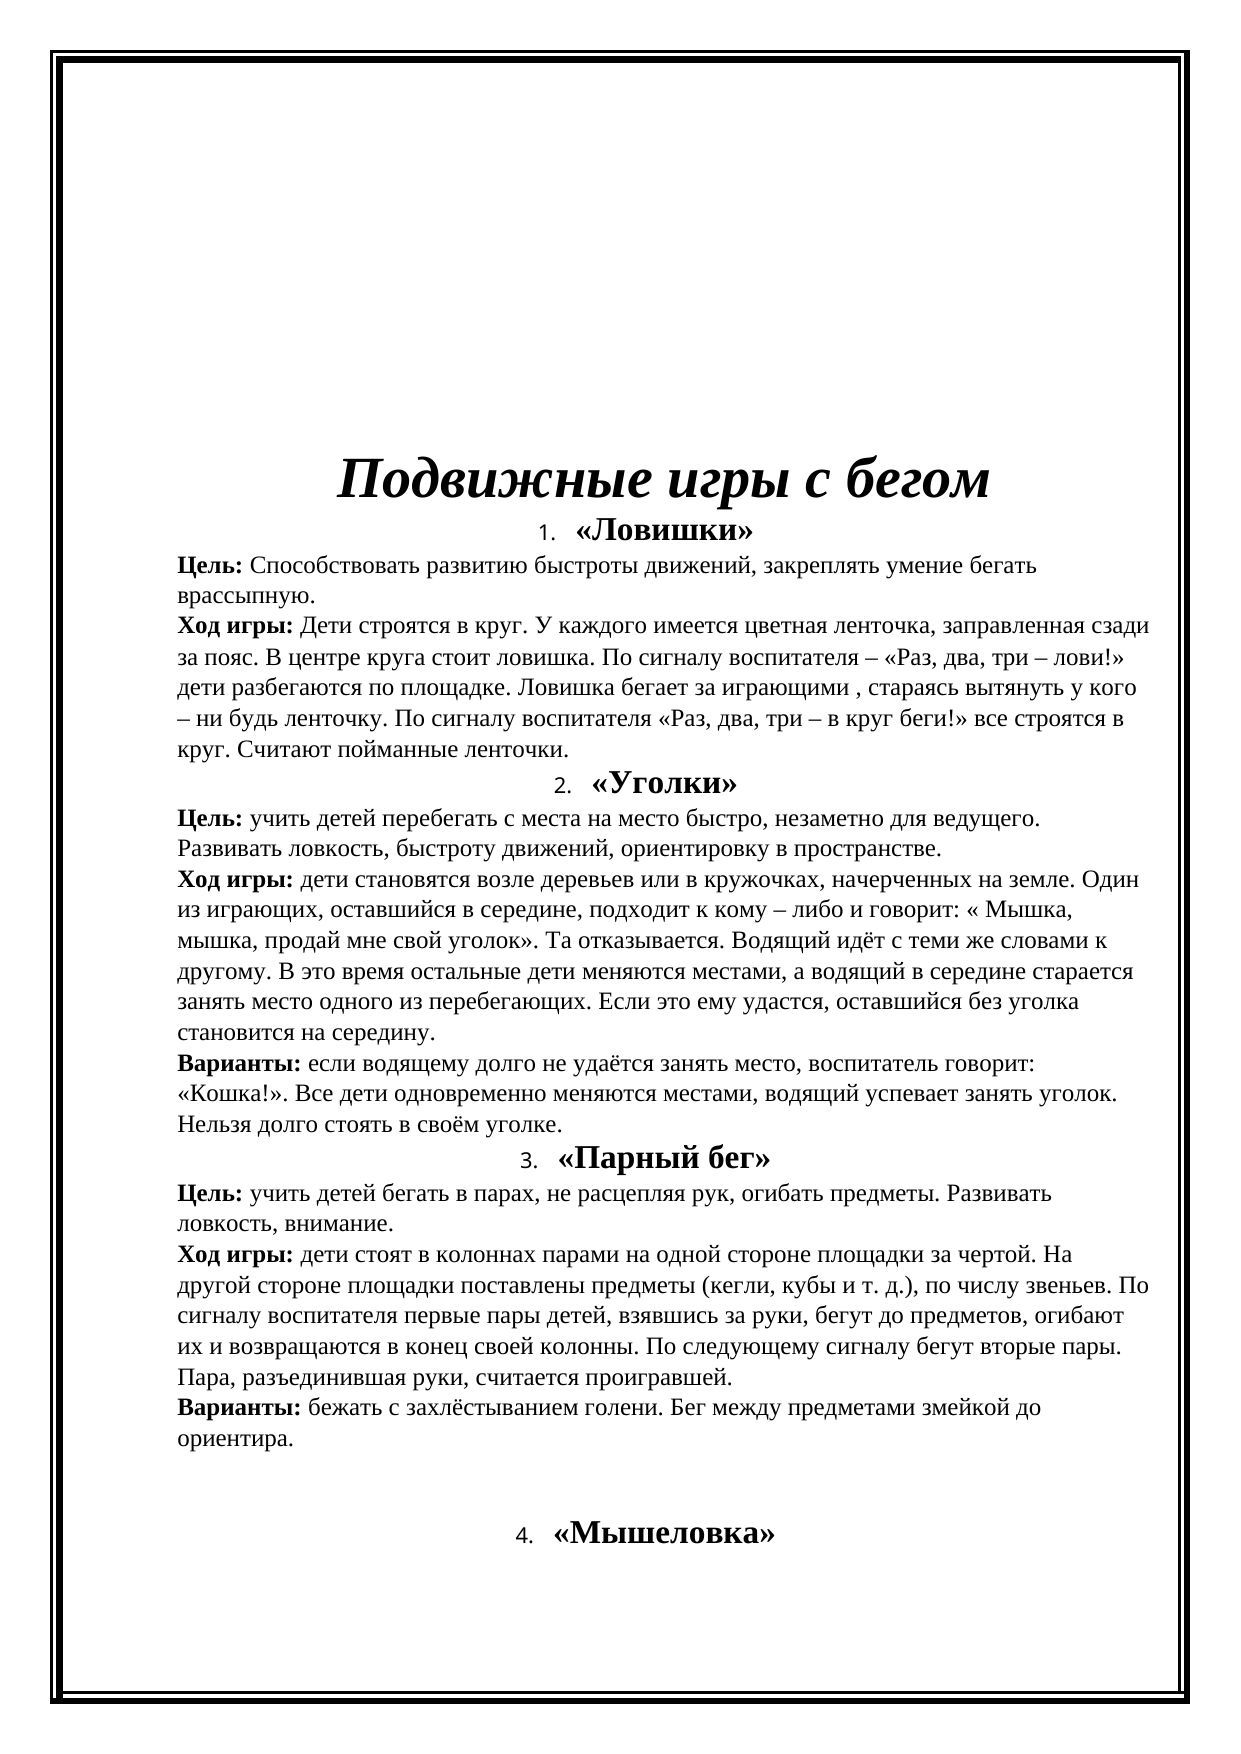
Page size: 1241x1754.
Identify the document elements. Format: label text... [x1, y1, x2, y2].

list «Ловишки» [139, 510, 1152, 548]
list «Парный бег» [139, 1138, 1152, 1176]
text Ход игры: Дети строятся в круг. У каждого имеется цветная ленточка, заправленная сзади за пояс. В центре круга стоит ловишка. По сигналу воспитателя – «Раз, два, три – лови!» дети разбегаются по площадке. Ловишка бегает за играющими , стараясь вытянуть у кого – ни будь ленточку. По сигналу воспитателя «Раз, два, три – в круг беги!» все строятся в круг. Считают пойманные ленточки. [177, 609, 1152, 762]
text Варианты: бежать с захлёстыванием голени. Бег между предметами змейкой до ориентира. [177, 1390, 1152, 1452]
text Цель: учить детей перебегать с места на место быстро, незаметно для ведущего. Развивать ловкость, быстроту движений, ориентировку в пространстве. [177, 801, 1152, 862]
list «Мышеловка» [139, 1513, 1152, 1551]
text Цель: Способствовать развитию быстроты движений, закреплять умение бегать врассыпную. [177, 548, 1152, 609]
text Подвижные игры с бегом [177, 443, 1152, 510]
text Ход игры: дети становятся возле деревьев или в кружочках, начерченных на земле. Один из играющих, оставшийся в середине, подходит к кому – либо и говорит: « Мышка, мышка, продай мне свой уголок». Та отказывается. Водящий идёт с теми же словами к другому. В это время остальные дети меняются местами, а водящий в середине старается занять место одного из перебегающих. Если это ему удастся, оставшийся без уголка становится на середину. [177, 862, 1152, 1046]
text Ход игры: дети стоят в колоннах парами на одной стороне площадки за чертой. На другой стороне площадки поставлены предметы (кегли, кубы и т. д.), по числу звеньев. По сигналу воспитателя первые пары детей, взявшись за руки, бегут до предметов, огибают их и возвращаются в конец своей колонны. По следующему сигналу бегут вторые пары. Пара, разъединившая руки, считается проигравшей. [177, 1237, 1152, 1390]
text Цель: учить детей бегать в парах, не расцепляя рук, огибать предметы. Развивать ловкость, внимание. [177, 1176, 1152, 1237]
text Варианты: если водящему долго не удаётся занять место, воспитатель говорит: «Кошка!». Все дети одновременно меняются местами, водящий успевает занять уголок. Нельзя долго стоять в своём уголке. [177, 1046, 1152, 1138]
list «Уголки» [139, 762, 1152, 801]
